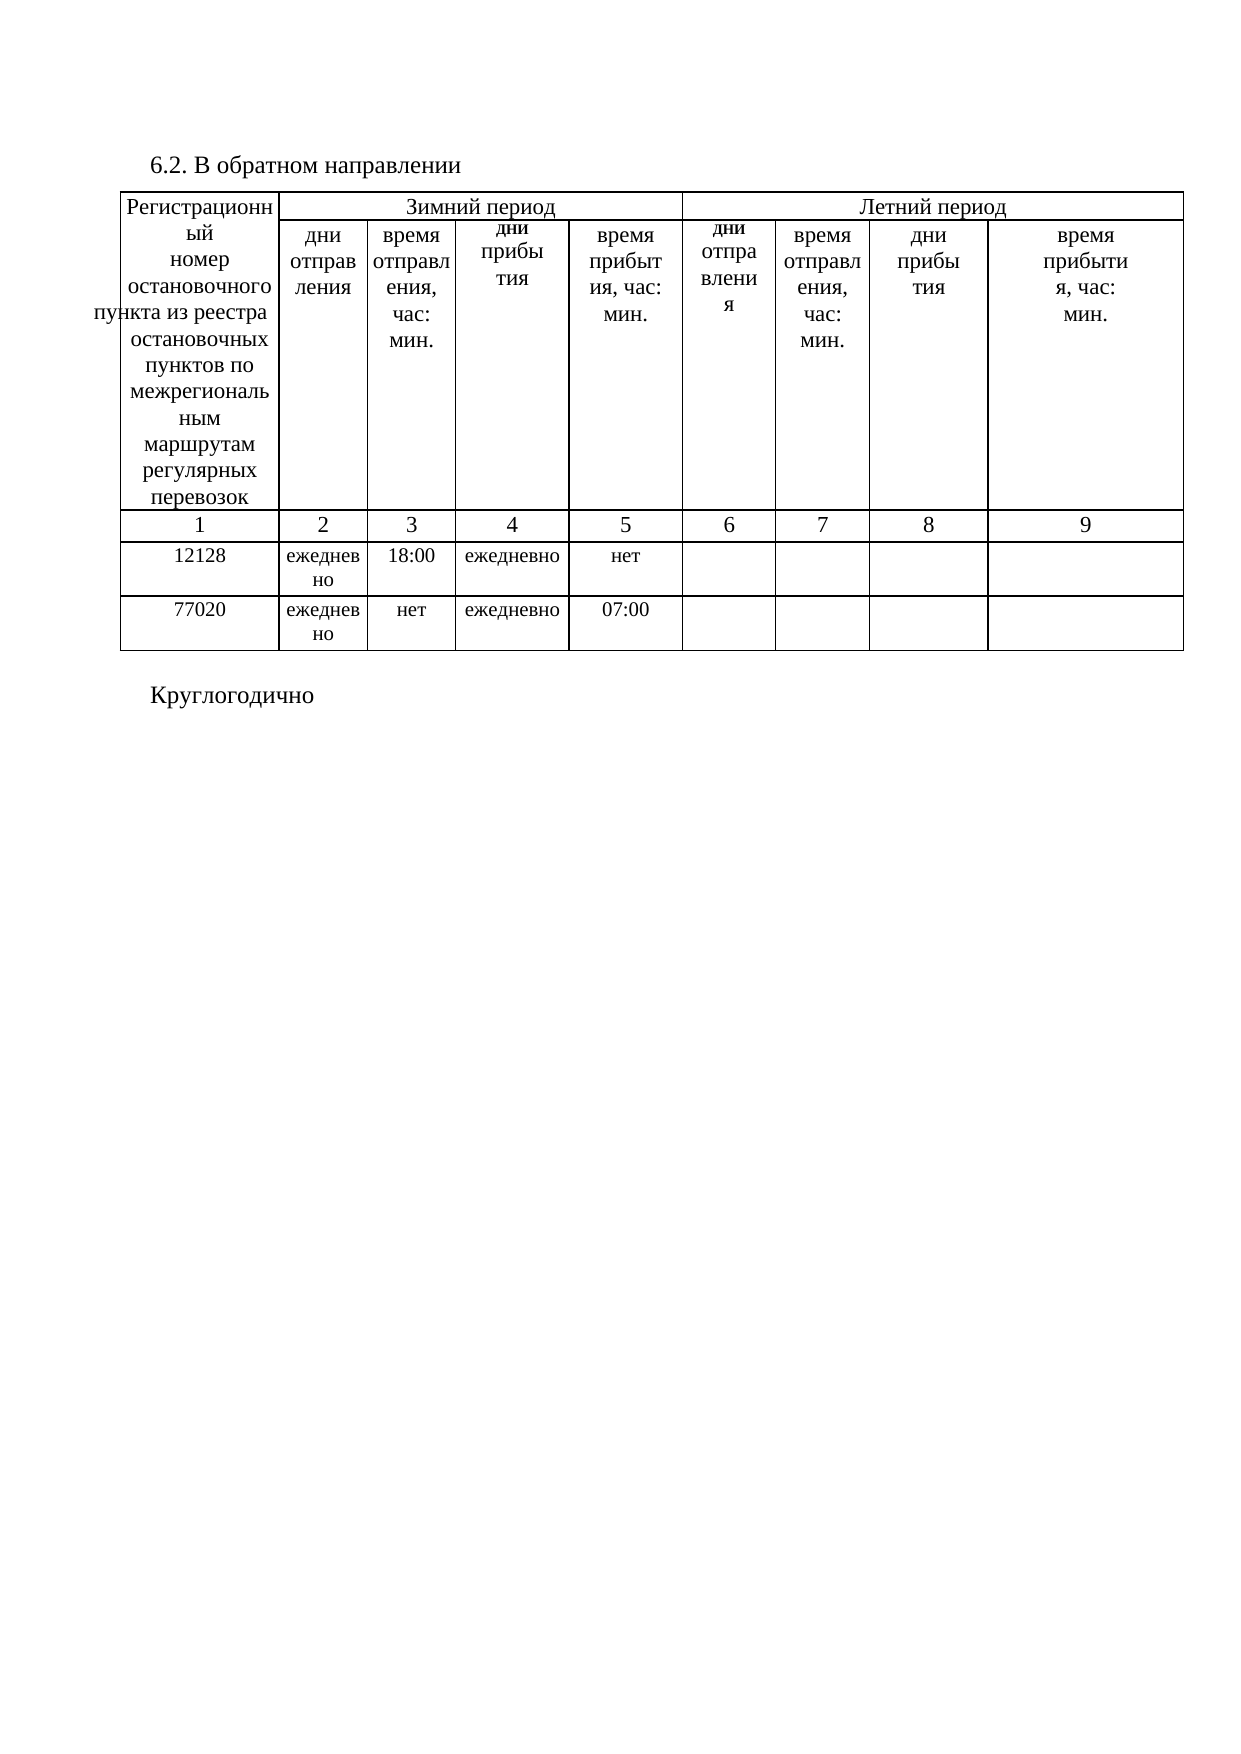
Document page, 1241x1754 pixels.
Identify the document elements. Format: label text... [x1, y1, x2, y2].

table_cell 3 [368, 511, 455, 541]
table_cell 1 [121, 511, 278, 541]
table_cell 12128 [121, 543, 278, 595]
table_cell [870, 597, 987, 650]
table_cell 77020 [121, 597, 278, 650]
table_cell 5 [570, 511, 682, 541]
table_cell ДНИ прибы тия [456, 221, 568, 509]
table_cell ежедневно [280, 543, 367, 595]
table_cell нет [368, 597, 455, 650]
text 6.2. В обратном направлении [150, 150, 1090, 179]
table_header Летний период [683, 193, 1183, 219]
table_cell время прибыти я, час: мин. [989, 221, 1183, 509]
table_cell [989, 597, 1183, 650]
table_cell [989, 543, 1183, 595]
table_cell 2 [280, 511, 367, 541]
table_cell ежедневно [456, 543, 568, 595]
table_cell ежедневно [456, 597, 568, 650]
table_cell нет [570, 543, 682, 595]
table_cell время отправл ения, час: мин. [368, 221, 455, 509]
table_cell время прибыт ия, час: мин. [570, 221, 682, 509]
table_cell [776, 543, 869, 595]
table_cell [776, 597, 869, 650]
table_cell дни отправ ления [280, 221, 367, 509]
table_cell ДНИ отпра влени я [683, 221, 775, 509]
table_cell 4 [456, 511, 568, 541]
table_cell 6 [683, 511, 775, 541]
table_cell 18:00 [368, 543, 455, 595]
table_cell дни прибы тия [870, 221, 987, 509]
table_cell [683, 597, 775, 650]
table_cell 8 [870, 511, 987, 541]
table_header Зимний период [280, 193, 682, 219]
table_cell [870, 543, 987, 595]
table_cell [683, 543, 775, 595]
table_cell 9 [989, 511, 1183, 541]
table_cell 07:00 [570, 597, 682, 650]
table_header Регистрационный номер остановочного пункта из реестра остановочных пунктов по межрегиональным маршрутам регулярных перевозок [121, 193, 278, 509]
text Круглогодично [150, 680, 1090, 709]
table_cell время отправл ения, час: мин. [776, 221, 869, 509]
table_cell 7 [776, 511, 869, 541]
table_cell ежедневно [280, 597, 367, 650]
